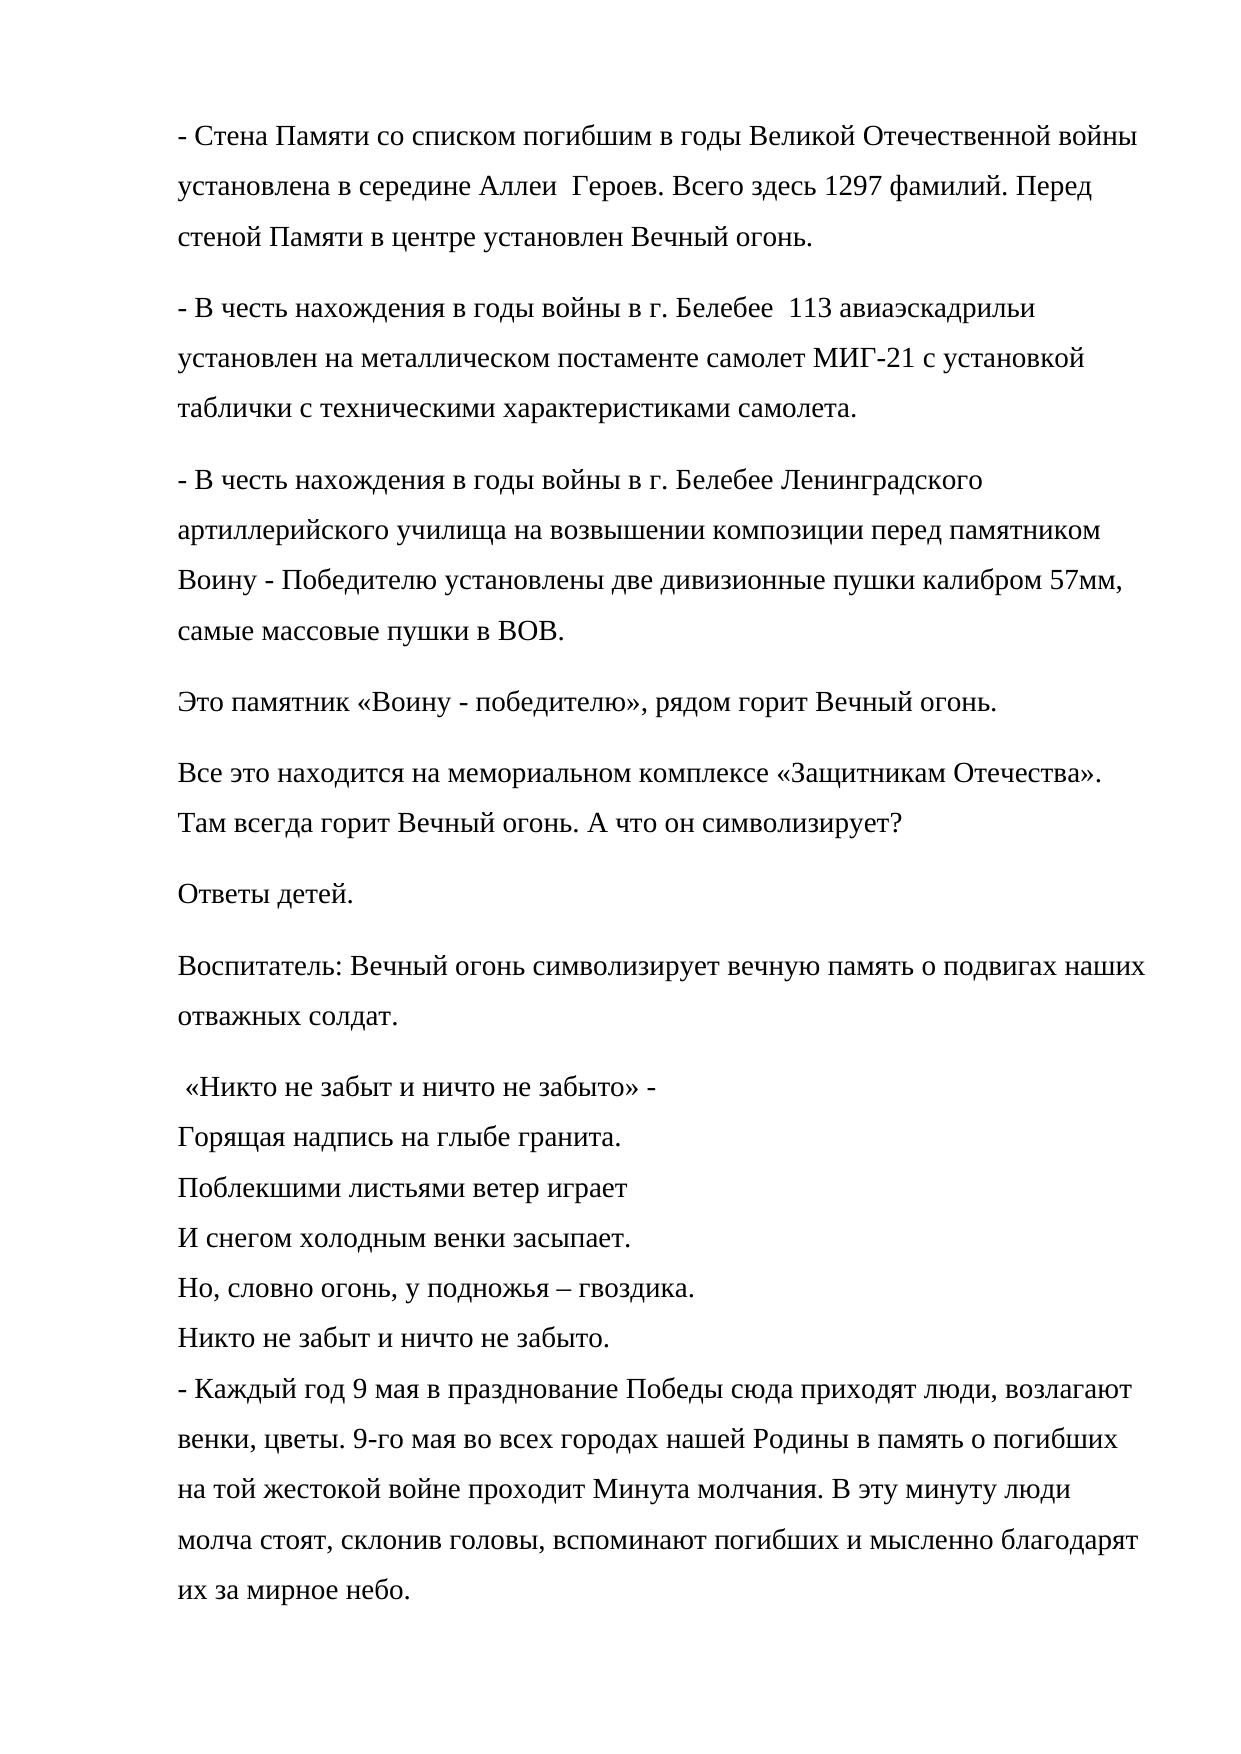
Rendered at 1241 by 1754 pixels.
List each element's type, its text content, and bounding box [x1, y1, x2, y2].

text Ответы детей. [177, 876, 1152, 910]
text - Стена Памяти со списком погибшим в годы Великой Отечественной войны установлена в середине Аллеи Героев. Всего здесь 1297 фамилий. Перед стеной Памяти в центре установлен Вечный огонь. [177, 118, 1152, 252]
text И снегом холодным венки засыпает. [177, 1220, 1152, 1253]
text - Каждый год 9 мая в празднование Победы сюда приходят люди, возлагают венки, цветы. 9-го мая во всех городах нашей Родины в память о погибших на той жестокой войне проходит Минута молчания. В эту минуту люди молча стоят, склонив головы, вспоминают погибших и мысленно благодарят их за мирное небо. [177, 1371, 1152, 1606]
text Но, словно огонь, у подножья – гвоздика. [177, 1270, 1152, 1304]
text Воспитатель: Вечный огонь символизирует вечную память о подвигах наших отважных солдат. [177, 948, 1152, 1031]
text «Никто не забыт и ничто не забыто» - [177, 1069, 1152, 1103]
text - В честь нахождения в годы войны в г. Белебее 113 авиаэскадрильи установлен на металлическом постаменте самолет МИГ-21 с установкой таблички с техническими характеристиками самолета. [177, 290, 1152, 424]
text - В честь нахождения в годы войны в г. Белебее Ленинградского артиллерийского училища на возвышении композиции перед памятником Воину - Победителю установлены две дивизионные пушки калибром 57мм, самые массовые пушки в ВОВ. [177, 462, 1152, 646]
text Горящая надпись на глыбе гранита. [177, 1119, 1152, 1153]
text Это памятник «Воину - победителю», рядом горит Вечный огонь. [177, 684, 1152, 717]
text Все это находится на мемориальном комплексе «Защитникам Отечества». Там всегда горит Вечный огонь. А что он символизирует? [177, 755, 1152, 839]
text Поблекшими листьями ветер играет [177, 1170, 1152, 1203]
text Никто не забыт и ничто не забыто. [177, 1321, 1152, 1354]
